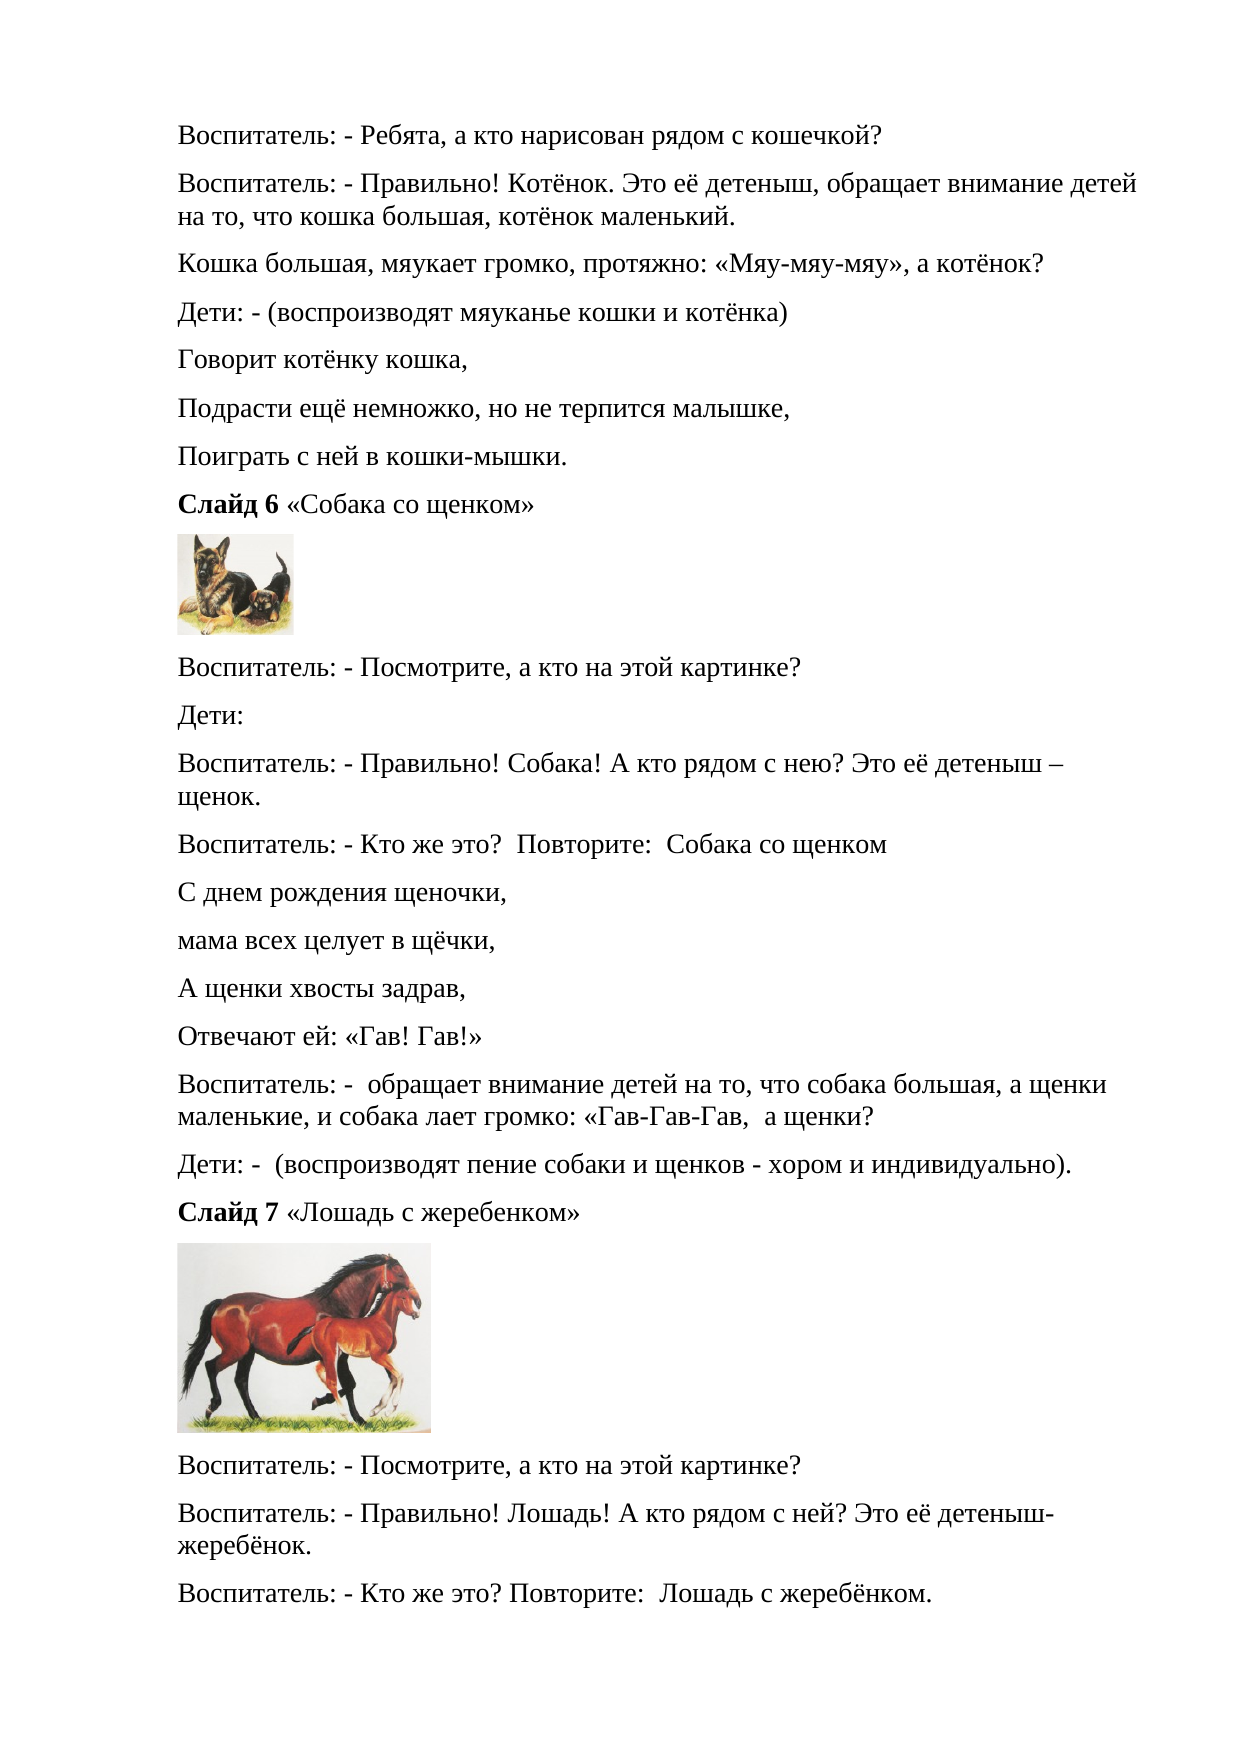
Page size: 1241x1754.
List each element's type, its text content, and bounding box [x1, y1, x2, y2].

picture [177, 534, 294, 635]
text Дети: [177, 698, 1152, 731]
text Воспитатель: - Правильно! Котёнок. Это её детеныш, обращает внимание детей на то, что кошка большая, котёнок маленький. [177, 166, 1152, 231]
text Воспитатель: - обращает внимание детей на то, что собака большая, а щенки маленькие, и собака лает громко: «Гав-Гав-Гав, а щенки? [177, 1067, 1152, 1132]
text С днем рождения щеночки, [177, 875, 1152, 907]
text Подрасти ещё немножко, но не терпится малышке, [177, 391, 1152, 423]
text Отвечают ей: «Гав! Гав!» [177, 1019, 1152, 1051]
text Дети: - (воспроизводят мяуканье кошки и котёнка) [177, 294, 1152, 327]
text А щенки хвосты задрав, [177, 971, 1152, 1003]
text Воспитатель: - Правильно! Лошадь! А кто рядом с ней? Это её детеныш-жеребёнок. [177, 1496, 1152, 1561]
text Говорит котёнку кошка, [177, 343, 1152, 375]
text Слайд 6 «Собака со щенком» [177, 487, 1152, 519]
text Кошка большая, мяукает громко, протяжно: «Мяу-мяу-мяу», а котёнок? [177, 247, 1152, 279]
text Воспитатель: - Правильно! Собака! А кто рядом с нею? Это её детеныш – щенок. [177, 746, 1152, 811]
text Воспитатель: - Посмотрите, а кто на этой картинке? [177, 650, 1152, 683]
text Воспитатель: - Посмотрите, а кто на этой картинке? [177, 1448, 1152, 1480]
text Воспитатель: - Ребята, а кто нарисован рядом с кошечкой? [177, 118, 1152, 151]
text Воспитатель: - Кто же это? Повторите: Лошадь с жеребёнком. [177, 1576, 1152, 1609]
text Воспитатель: - Кто же это? Повторите: Собака со щенком [177, 827, 1152, 859]
text Слайд 7 «Лошадь с жеребенком» [177, 1195, 1152, 1228]
text Дети: - (воспроизводят пение собаки и щенков - хором и индивидуально). [177, 1147, 1152, 1180]
text мама всех целует в щёчки, [177, 923, 1152, 955]
picture [177, 1243, 431, 1433]
text Поиграть с ней в кошки-мышки. [177, 439, 1152, 471]
